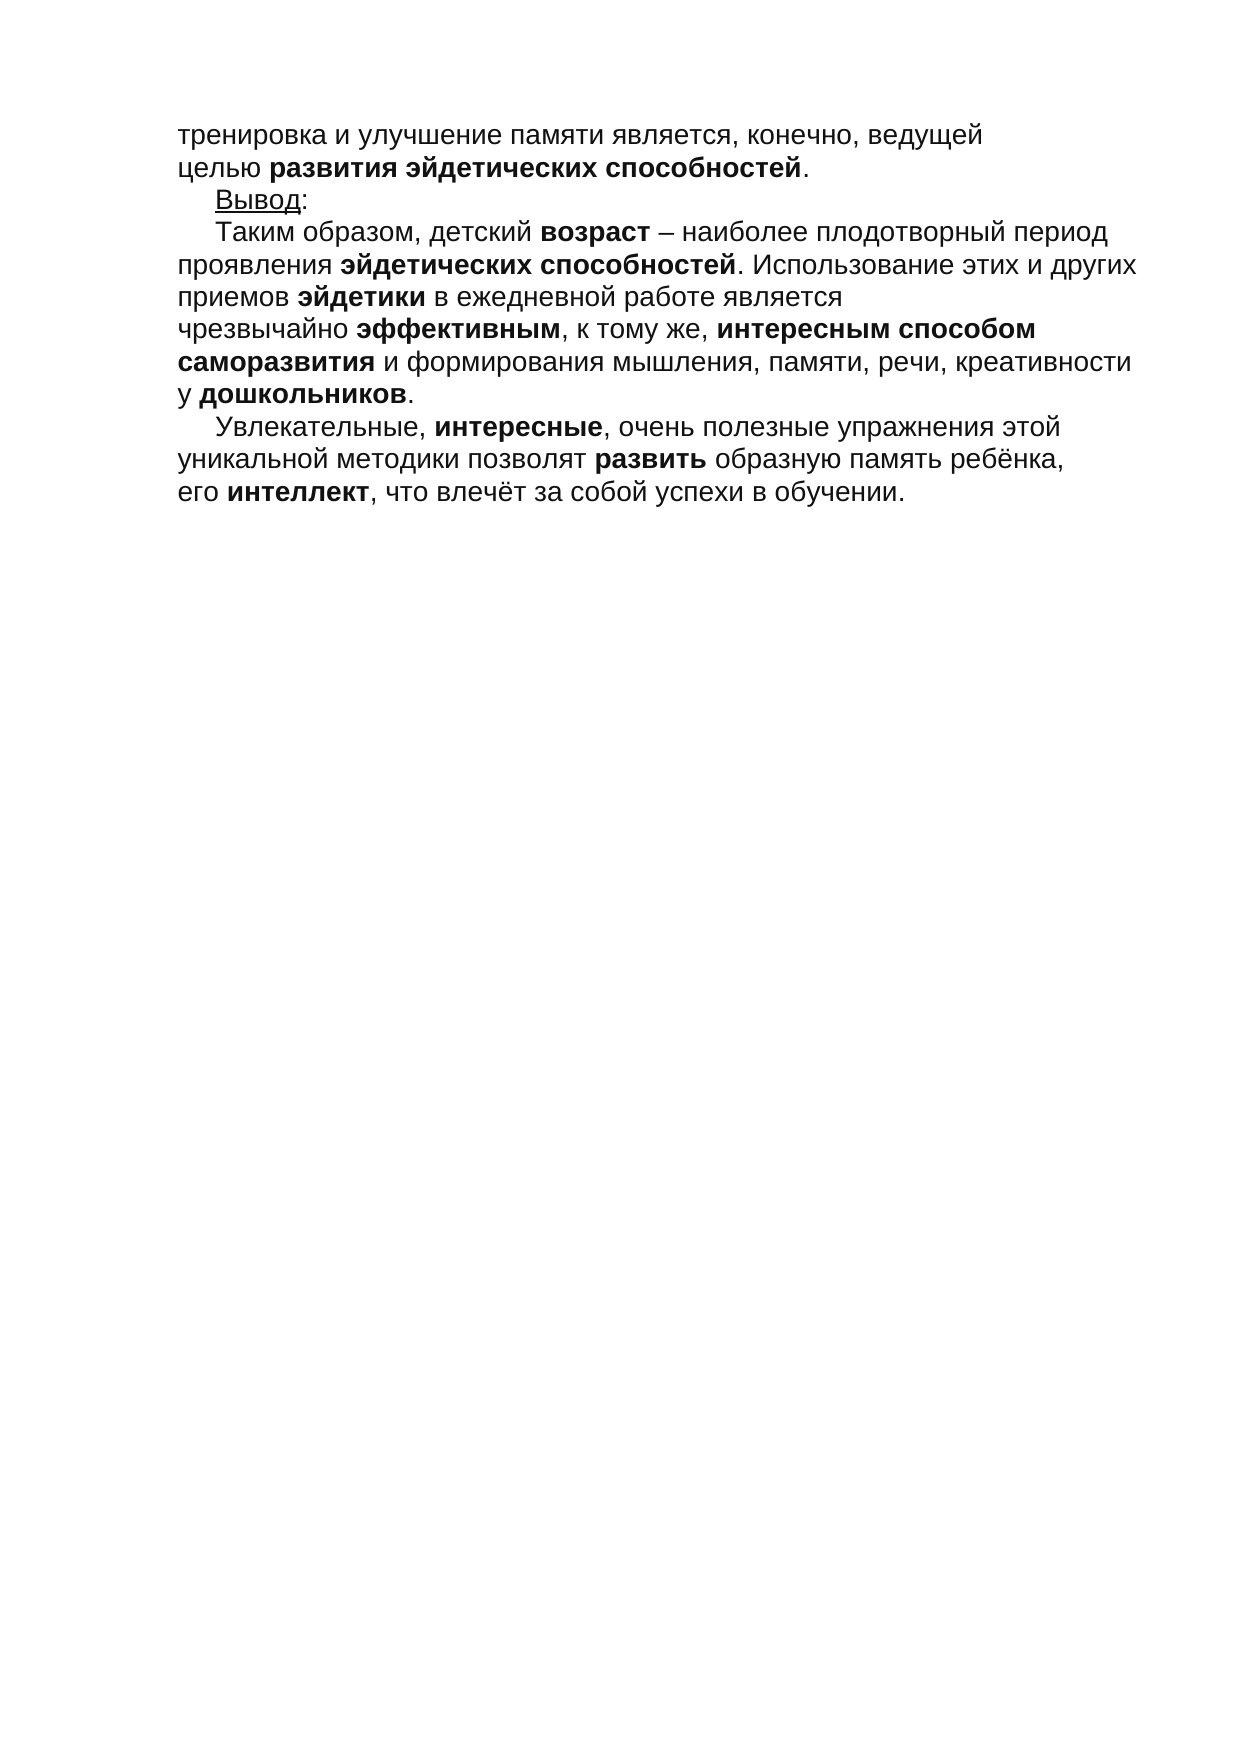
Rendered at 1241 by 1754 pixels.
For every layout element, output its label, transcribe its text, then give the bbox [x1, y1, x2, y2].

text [177, 118, 1152, 183]
text Увлекательные, интересные, очень полезные упражнения этой уникальной методики позволят развить образную память ребёнка, его интеллект, что влечёт за собой успехи в обучении. [177, 410, 1152, 507]
text Таким образом, детский возраст – наиболее плодотворный период проявления эйдетических способностей. Использование этих и других приемов эйдетики в ежедневной работе является чрезвычайно эффективным, к тому же, интересным способом саморазвития и формирования мышления, памяти, речи, креативности у дошкольников. [177, 215, 1152, 410]
text Вывод: [177, 183, 1152, 215]
